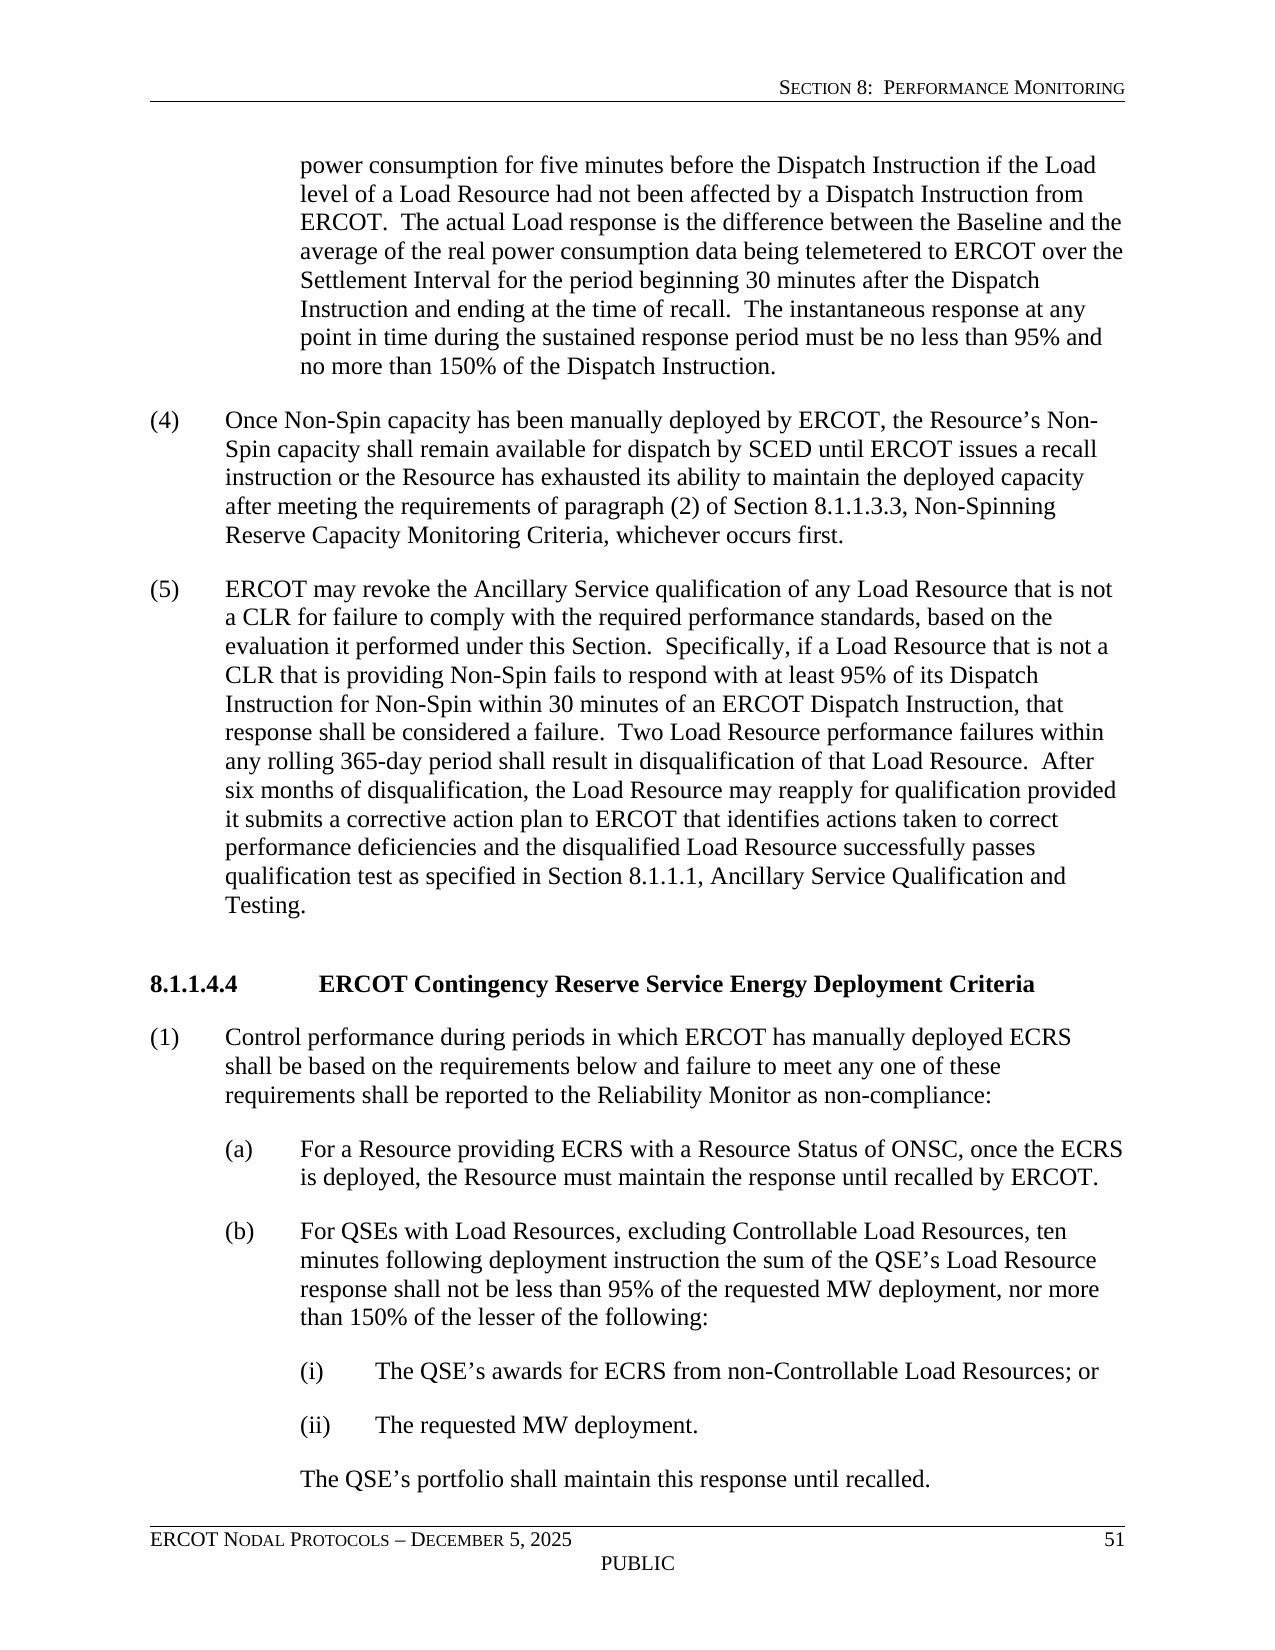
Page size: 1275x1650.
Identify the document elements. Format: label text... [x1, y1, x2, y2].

text The QSE’s portfolio shall maintain this response until recalled. [225, 1464, 1125, 1492]
text (4) Once Non-Spin capacity has been manually deployed by ERCOT, the Resource’s Non-Spin capacity shall remain available for dispatch by SCED until ERCOT issues a recall instruction or the Resource has exhausted its ability to maintain the deployed capacity after meeting the requirements of paragraph (2) of Section 8.1.1.3.3, Non-Spinning Reserve Capacity Monitoring Criteria, whichever occurs first. [150, 405, 1125, 549]
text (i) The QSE’s awards for ECRS from non-Controllable Load Resources; or [300, 1356, 1125, 1385]
text (a) For a Resource providing ECRS with a Resource Status of ONSC, once the ECRS is deployed, the Resource must maintain the response until recalled by ERCOT. [225, 1134, 1125, 1191]
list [225, 150, 1125, 380]
text (5) ERCOT may revoke the Ancillary Service qualification of any Load Resource that is not a CLR for failure to comply with the required performance standards, based on the evaluation it performed under this Section. Specifically, if a Load Resource that is not a CLR that is providing Non-Spin fails to respond with at least 95% of its Dispatch Instruction for Non-Spin within 30 minutes of an ERCOT Dispatch Instruction, that response shall be considered a failure. Two Load Resource performance failures within any rolling 365-day period shall result in disqualification of that Load Resource. After six months of disqualification, the Load Resource may reapply for qualification provided it submits a corrective action plan to ERCOT that identifies actions taken to correct performance deficiencies and the disqualified Load Resource successfully passes qualification test as specified in Section 8.1.1.1, Ancillary Service Qualification and Testing. [150, 574, 1125, 919]
text 8.1.1.4.4 ERCOT Contingency Reserve Service Energy Deployment Criteria [150, 969, 1125, 997]
text (b) For QSEs with Load Resources, excluding Controllable Load Resources, ten minutes following deployment instruction the sum of the QSE’s Load Resource response shall not be less than 95% of the requested MW deployment, nor more than 150% of the lesser of the following: [225, 1216, 1125, 1331]
text (1) Control performance during periods in which ERCOT has manually deployed ECRS shall be based on the requirements below and failure to meet any one of these requirements shall be reported to the Reliability Monitor as non-compliance: [150, 1022, 1125, 1109]
text (ii) The requested MW deployment. [300, 1410, 1125, 1439]
